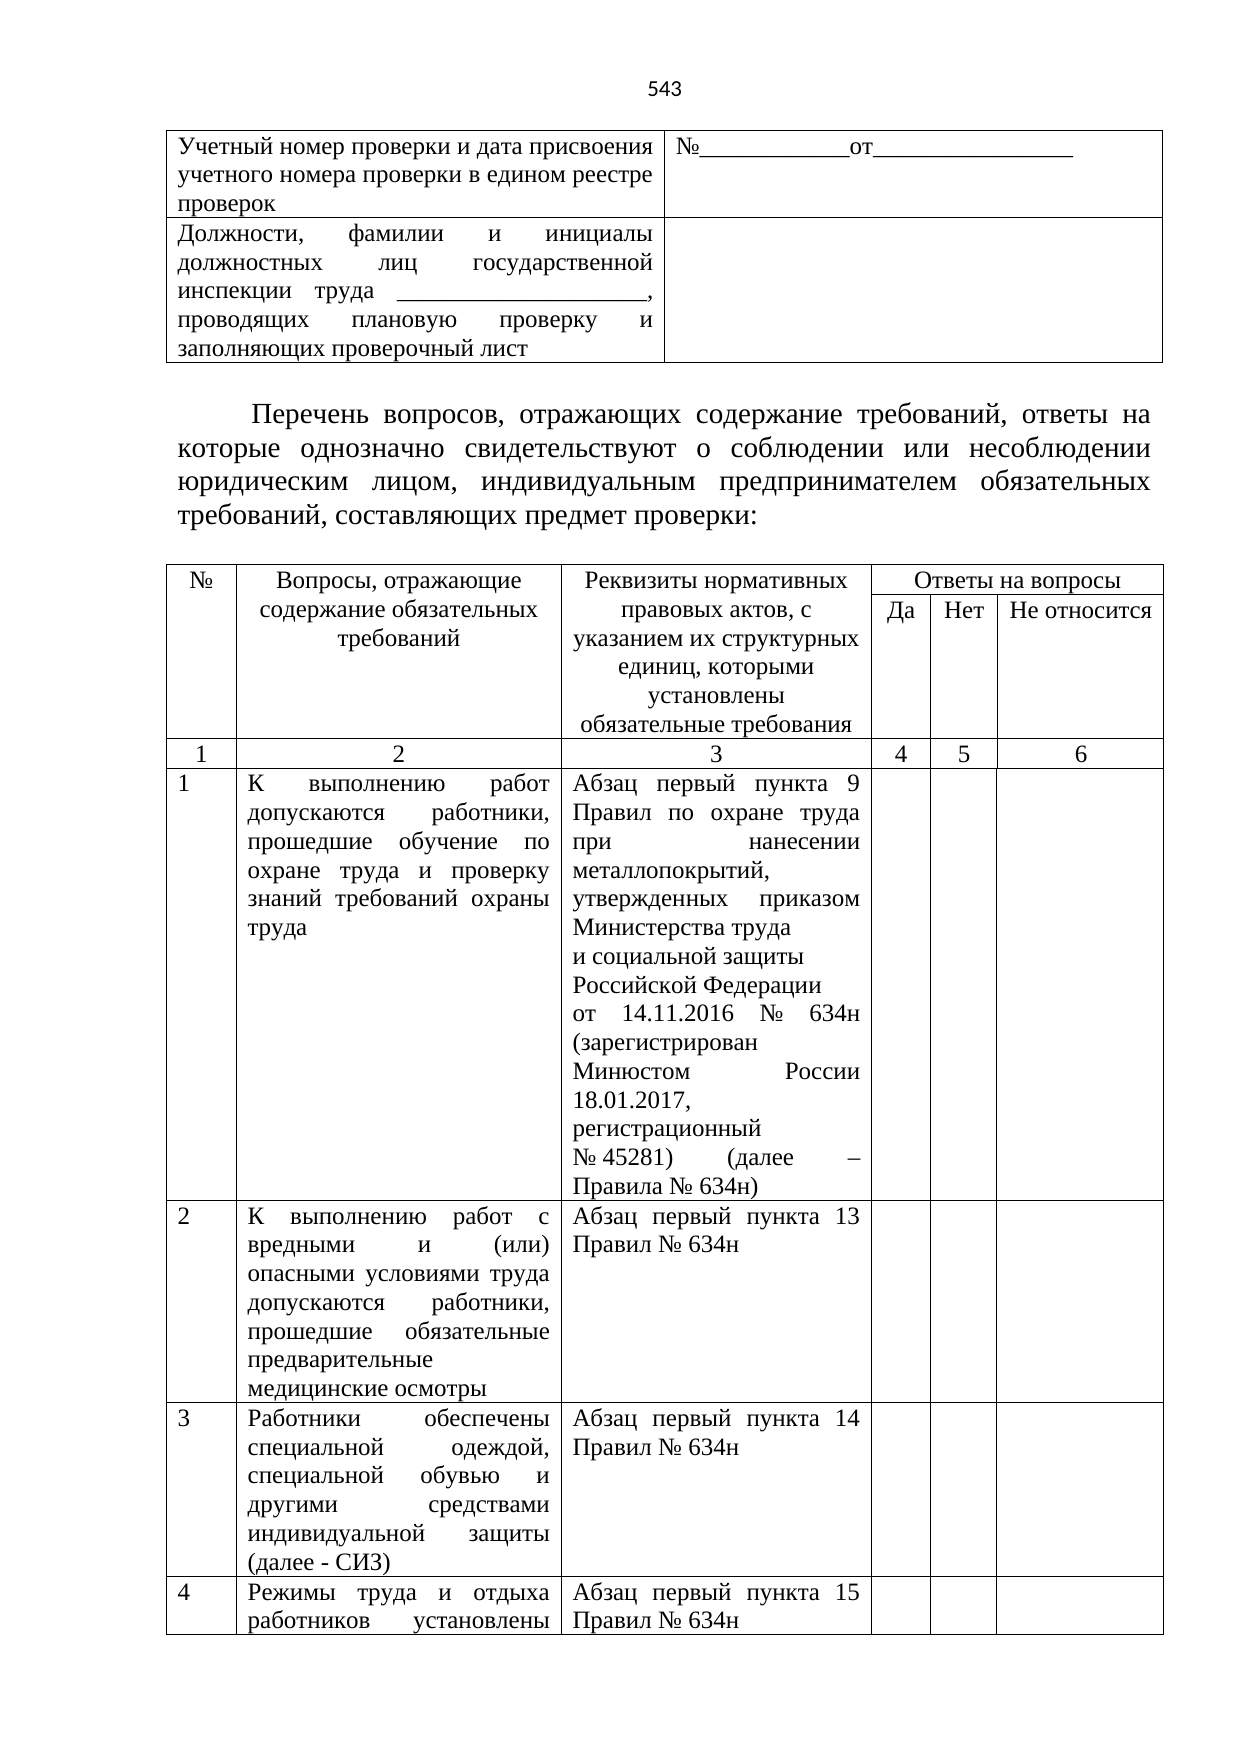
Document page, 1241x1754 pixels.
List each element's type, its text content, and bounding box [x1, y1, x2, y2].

table_cell 6 [998, 739, 1163, 767]
table_cell [931, 1577, 996, 1634]
table_cell [997, 1577, 1163, 1634]
table_cell 5 [931, 739, 997, 767]
table_cell 1 [167, 769, 236, 1200]
table_cell [931, 769, 996, 1200]
table_cell 2 [237, 739, 561, 767]
table_cell 4 [167, 1577, 236, 1634]
table_cell Абзац первый пункта 14 Правил № 634н [562, 1403, 871, 1576]
table_cell 3 [167, 1403, 236, 1576]
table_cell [237, 1577, 561, 1634]
table_cell [997, 1403, 1163, 1576]
table_cell [872, 1201, 930, 1402]
table_cell [665, 218, 1162, 362]
table_header Ответы на вопросы [872, 565, 1163, 594]
table_cell Да [872, 595, 930, 738]
table_cell [872, 769, 930, 1200]
table_cell 3 [562, 739, 871, 767]
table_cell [562, 1577, 871, 1634]
table_cell [872, 1577, 930, 1634]
table_cell [997, 1201, 1163, 1402]
table_cell Абзац первый пункта 13 Правил № 634н [562, 1201, 871, 1402]
table_cell [931, 1201, 996, 1402]
table_cell 2 [167, 1201, 236, 1402]
table_cell [872, 1403, 930, 1576]
table_cell Абзац первый пункта 9 Правил по охране труда при нанесении металлопокрытий, утвержденных приказом Министерства труда и социальной защиты Российской Федерации от 14.11.2016 № 634н (зарегистрирован Минюстом России 18.01.2017, регистрационный № 45281) (далее – Правила № 634н) [562, 769, 871, 1200]
table_cell Не относится [998, 595, 1163, 738]
table_cell [931, 1403, 996, 1576]
table_cell Нет [931, 595, 997, 738]
table_cell Должности, фамилии и инициалы должностных лиц государственной инспекции труда ____________________, проводящих плановую проверку и заполняющих проверочный лист [167, 218, 664, 362]
table_header Вопросы, отражающие содержание обязательных требований [237, 565, 561, 738]
table_cell 1 [167, 739, 236, 767]
table_header Реквизиты нормативных правовых актов, с указанием их структурных единиц, которыми установлены обязательные требования [562, 565, 871, 738]
table_cell [997, 769, 1163, 1200]
table_header № [167, 565, 236, 738]
table_cell №____________от________________ [665, 131, 1162, 217]
table_cell К выполнению работ с вредными и (или) опасными условиями труда допускаются работники, прошедшие обязательные предварительные медицинские осмотры [237, 1201, 561, 1402]
table_cell Учетный номер проверки и дата присвоения учетного номера проверки в едином реестре проверок [167, 131, 664, 217]
table_cell Работники обеспечены специальной одеждой, специальной обувью и другими средствами индивидуальной защиты (далее - СИЗ) [237, 1403, 561, 1576]
table_cell 4 [872, 739, 930, 767]
text Перечень вопросов, отражающих содержание требований, ответы на которые однозначно свидетельствуют о соблюдении или несоблюдении юридическим лицом, индивидуальным предпринимателем обязательных требований, составляющих предмет проверки: [177, 396, 1152, 531]
table_cell К выполнению работ допускаются работники, прошедшие обучение по охране труда и проверку знаний требований охраны труда [237, 769, 561, 1200]
